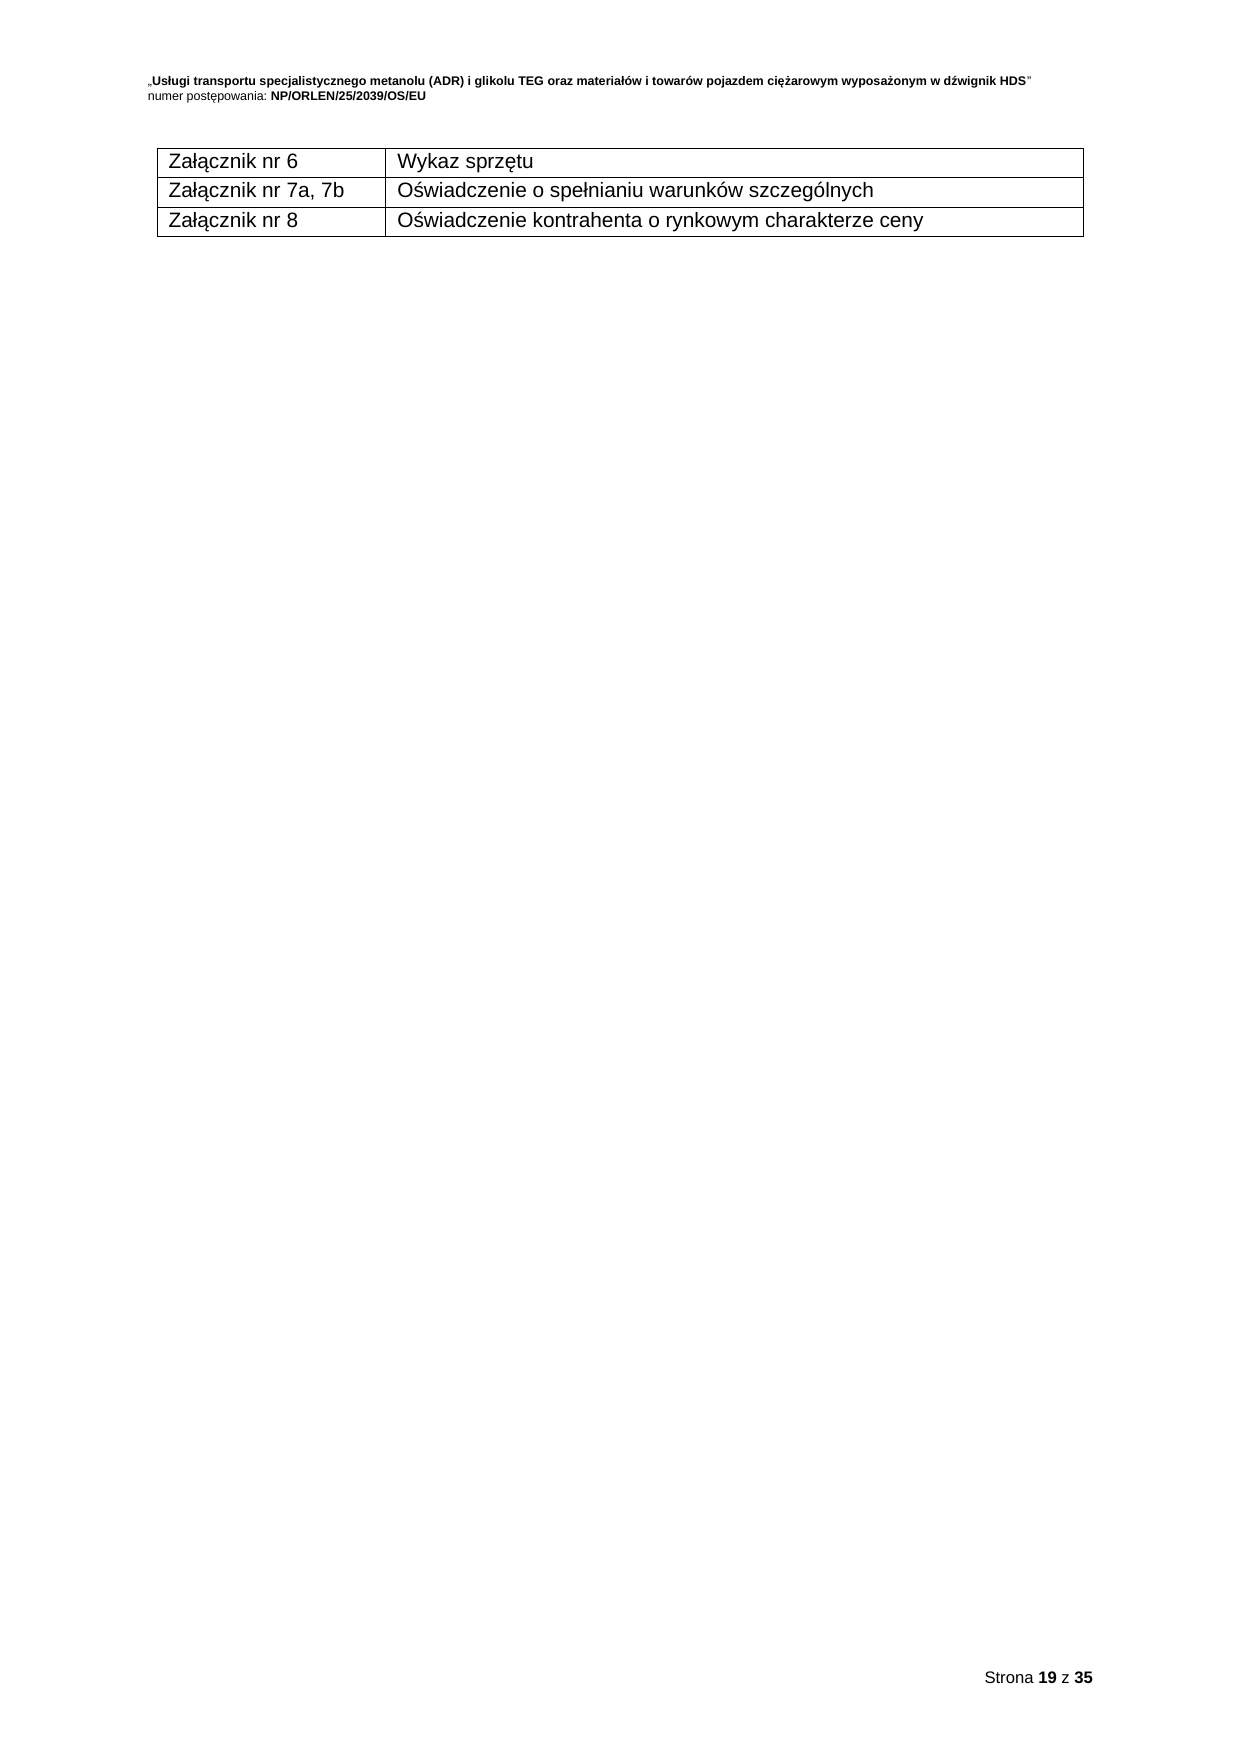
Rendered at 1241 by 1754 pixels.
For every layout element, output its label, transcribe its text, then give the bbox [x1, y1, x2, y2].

table_cell Załącznik nr 8 [158, 208, 385, 236]
table_cell Załącznik nr 6 [158, 149, 385, 177]
table_cell Wykaz sprzętu [386, 149, 1083, 177]
table_cell Załącznik nr 7a, 7b [158, 178, 385, 207]
table_cell Oświadczenie kontrahenta o rynkowym charakterze ceny [386, 208, 1083, 236]
table_cell Oświadczenie o spełnianiu warunków szczególnych [386, 178, 1083, 207]
